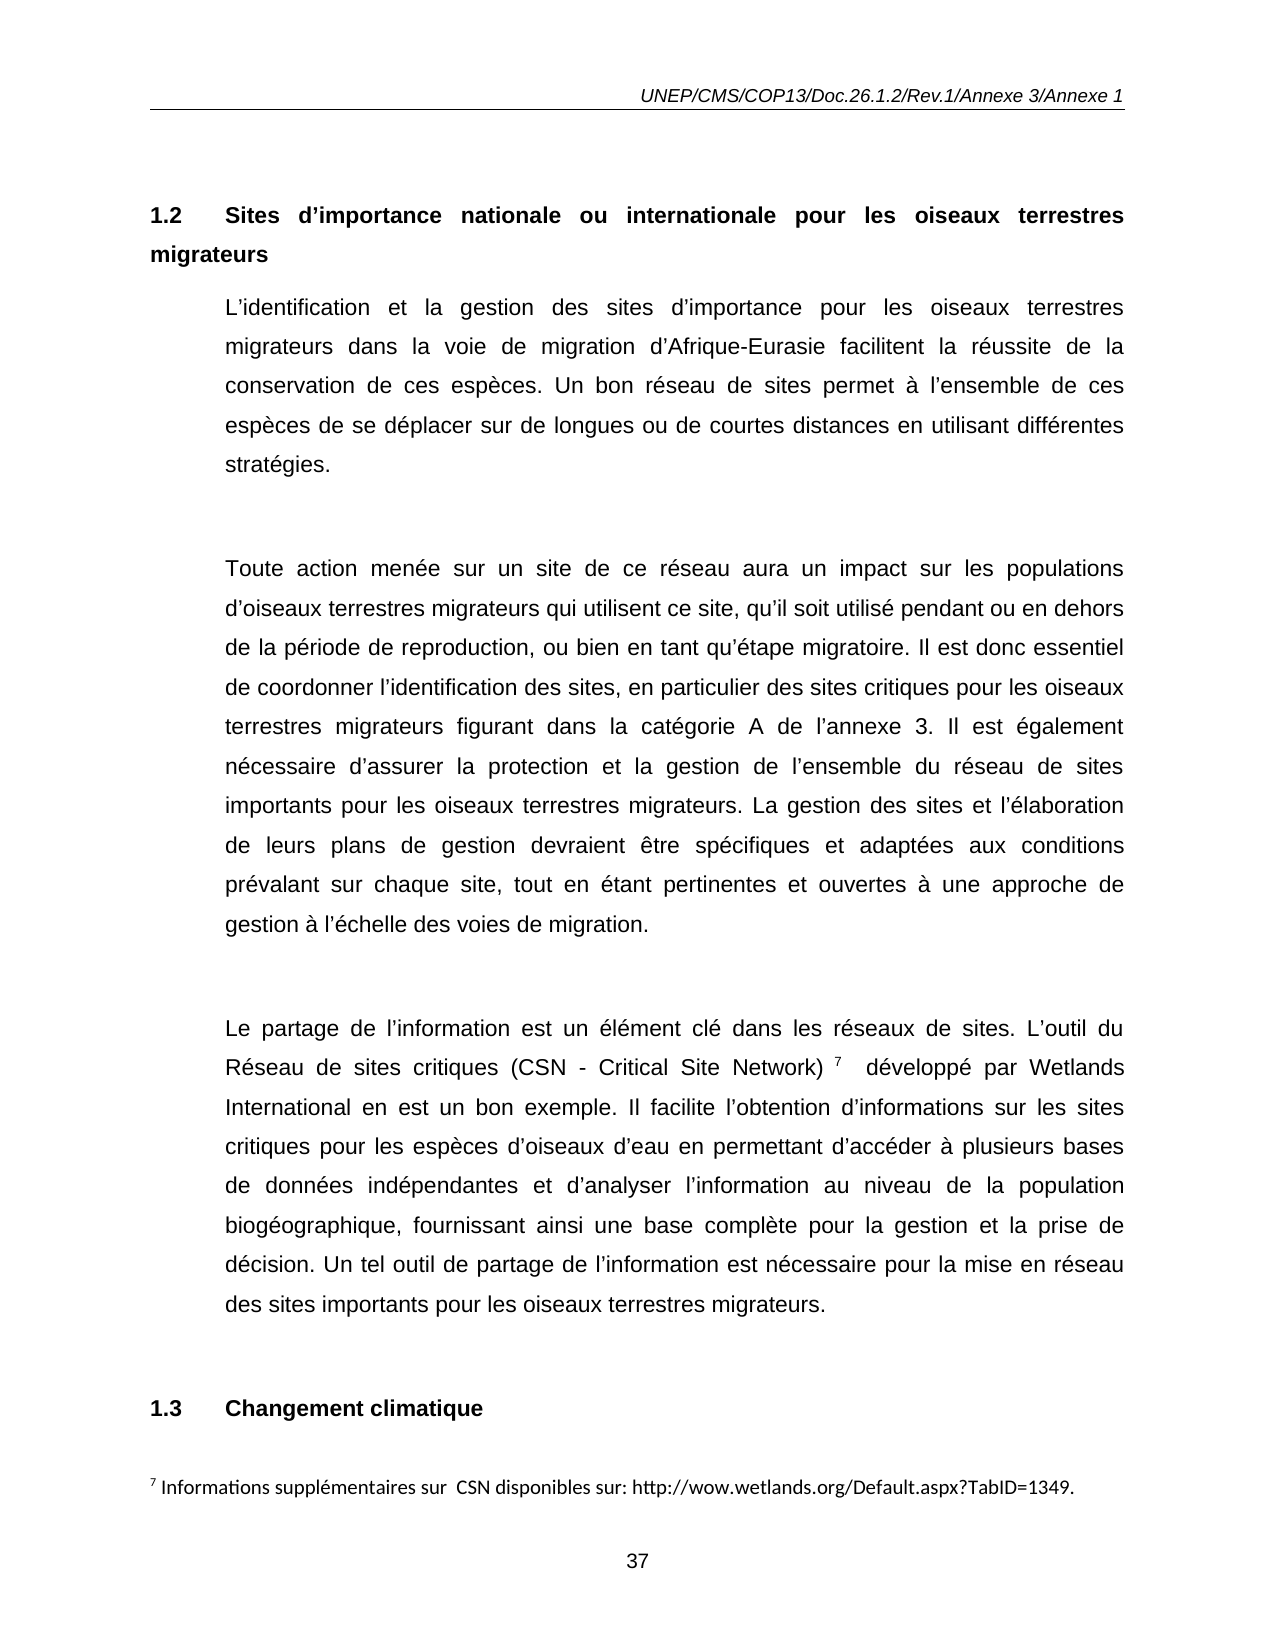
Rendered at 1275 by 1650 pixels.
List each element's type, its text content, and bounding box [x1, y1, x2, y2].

text 1.2 Sites d’importance nationale ou internationale pour les oiseaux terrestres migrateurs [150, 202, 1125, 268]
text L’identification et la gestion des sites d’importance pour les oiseaux terrestres migrateurs dans la voie de migration d’Afrique-Eurasie facilitent la réussite de la conservation de ces espèces. Un bon réseau de sites permet à l’ensemble de ces espèces de se déplacer sur de longues ou de courtes distances en utilisant différentes stratégies. [225, 293, 1125, 478]
text Toute action menée sur un site de ce réseau aura un impact sur les populations d’oiseaux terrestres migrateurs qui utilisent ce site, qu’il soit utilisé pendant ou en dehors de la période de reproduction, ou bien en tant qu’étape migratoire. Il est donc essentiel de coordonner l’identification des sites, en particulier des sites critiques pour les oiseaux terrestres migrateurs figurant dans la catégorie A de l’annexe 3. Il est également nécessaire d’assurer la protection et la gestion de l’ensemble du réseau de sites importants pour les oiseaux terrestres migrateurs. La gestion des sites et l’élaboration de leurs plans de gestion devraient être spécifiques et adaptées aux conditions prévalant sur chaque site, tout en étant pertinentes et ouvertes à une approche de gestion à l’échelle des voies de migration. [225, 555, 1125, 937]
text Le partage de l’information est un élément clé dans les réseaux de sites. L’outil du Réseau de sites critiques (CSN - Critical Site Network) développé par Wetlands International en est un bon exemple. Il facilite l’obtention d’informations sur les sites critiques pour les espèces d’oiseaux d’eau en permettant d’accéder à plusieurs bases de données indépendantes et d’analyser l’information au niveau de la population biogéographique, fournissant ainsi une base complète pour la gestion et la prise de décision. Un tel outil de partage de l’information est nécessaire pour la mise en réseau des sites importants pour les oiseaux terrestres migrateurs. [225, 1014, 1125, 1317]
text 1.3 Changement climatique [150, 1395, 1125, 1421]
